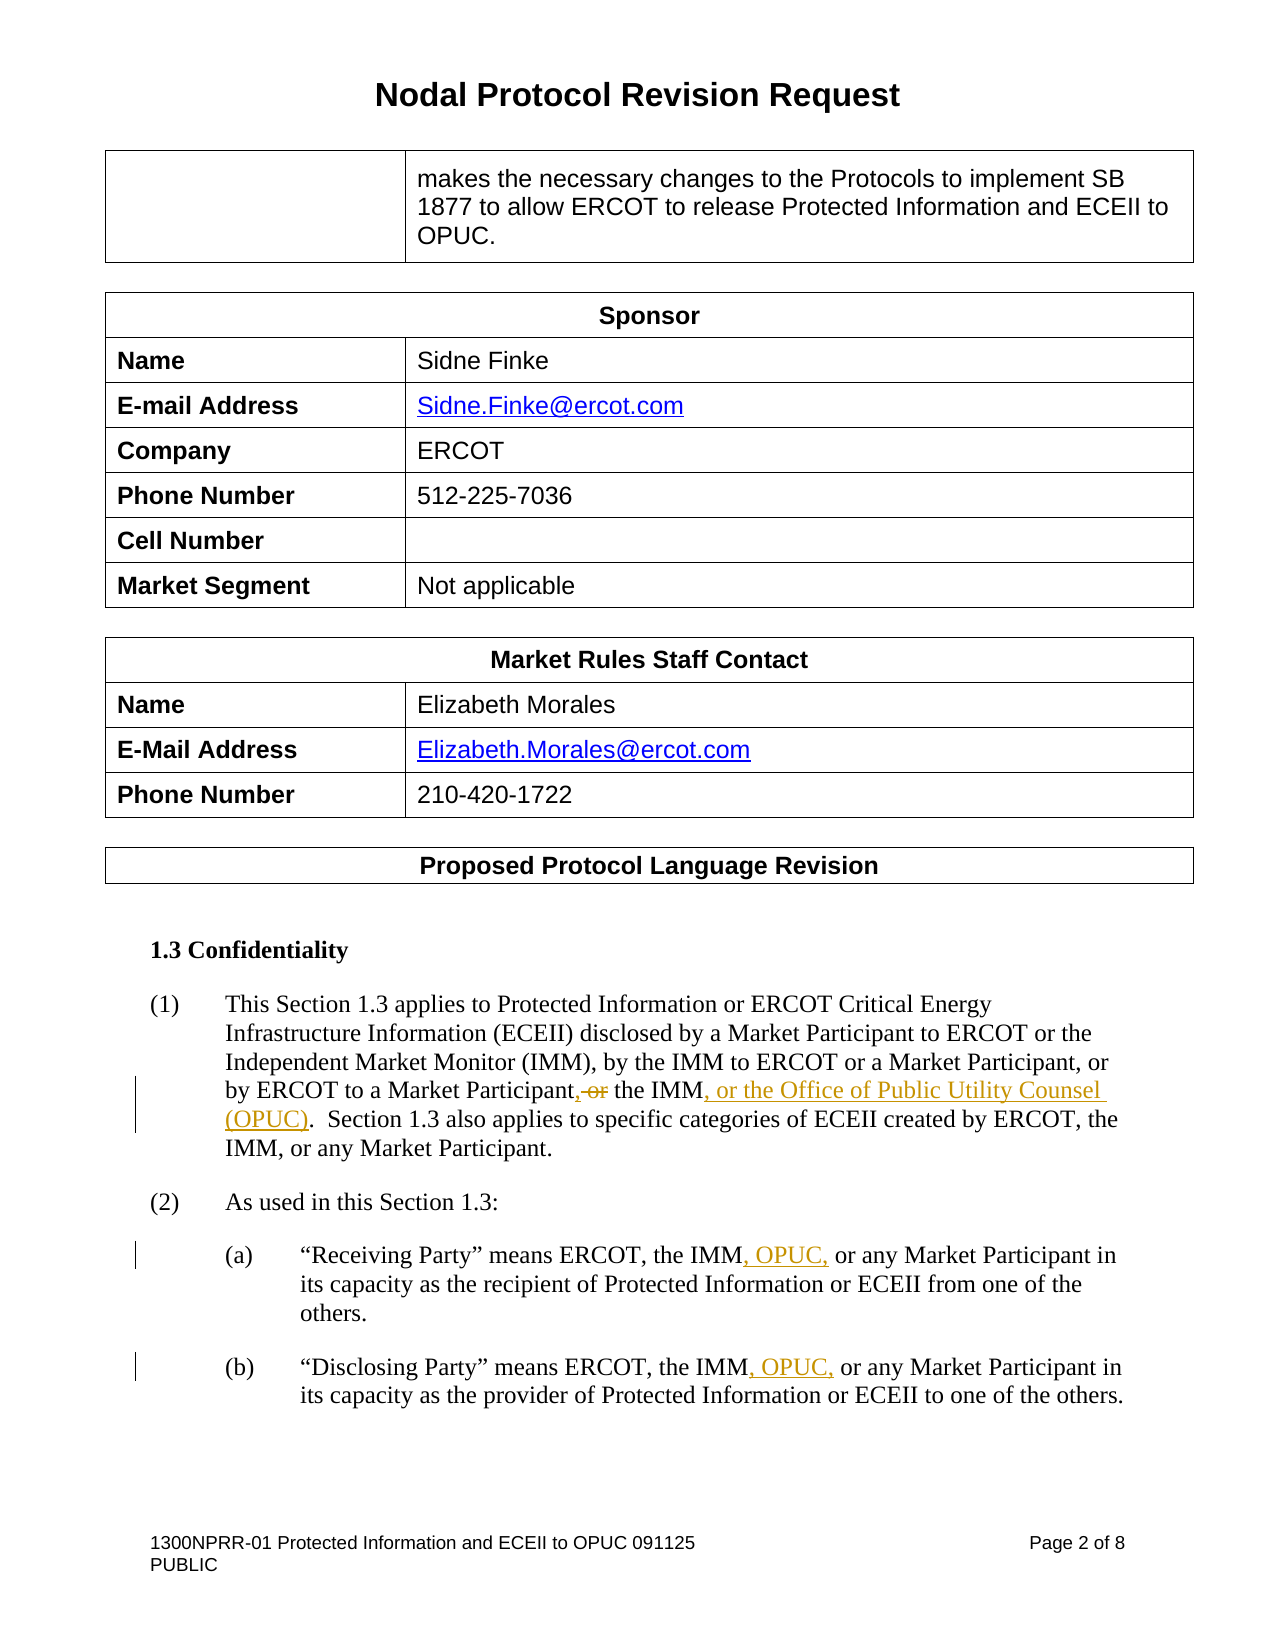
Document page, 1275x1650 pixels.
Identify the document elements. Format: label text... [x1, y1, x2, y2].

table_cell [406, 518, 1193, 562]
table_cell Sidne.Finke@ercot.com [406, 383, 1193, 427]
table_cell 512-225-7036 [406, 473, 1193, 517]
table_cell 210-420-1722 [406, 773, 1193, 817]
table_header Proposed Protocol Language Revision [106, 848, 1193, 883]
table_cell ERCOT [406, 428, 1193, 472]
table_cell Not applicable [406, 563, 1193, 607]
table_header Sponsor [106, 293, 1193, 337]
text (2) As used in this Section 1.3: [150, 1187, 1125, 1216]
text (1) This Section 1.3 applies to Protected Information or ERCOT Critical Energy Infrastructure Information (ECEII) disclosed by a Market Participant to ERCOT or the Independent Market Monitor (IMM), by the IMM to ERCOT or a Market Participant, or by ERCOT to a Market Participant the IMM. Section 1.3 also applies to specific categories of ECEII created by ERCOT, the IMM, or any Market Participant. [150, 989, 1125, 1162]
text (a) “Receiving Party” means ERCOT, the IMM or any Market Participant in its capacity as the recipient of Protected Information or ECEII from one of the others. [225, 1241, 1125, 1327]
table_cell Market Segment [106, 563, 405, 607]
table_cell Sidne Finke [406, 338, 1193, 382]
table_cell Phone Number [106, 473, 405, 517]
text 1.3 Confidentiality [150, 936, 1125, 964]
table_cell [406, 151, 1193, 262]
table_cell Elizabeth Morales [406, 683, 1193, 727]
table_cell Name [106, 683, 405, 727]
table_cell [106, 151, 405, 262]
table_header Market Rules Staff Contact [106, 638, 1193, 682]
text (b) “Disclosing Party” means ERCOT, the IMM or any Market Participant in its capacity as the provider of Protected Information or ECEII to one of the others. [225, 1352, 1125, 1409]
table_cell Cell Number [106, 518, 405, 562]
table_cell E-mail Address [106, 383, 405, 427]
table_cell Company [106, 428, 405, 472]
table_cell E-Mail Address [106, 728, 405, 772]
table_cell Name [106, 338, 405, 382]
table_cell Elizabeth.Morales@ercot.com [406, 728, 1193, 772]
table_cell Phone Number [106, 773, 405, 817]
